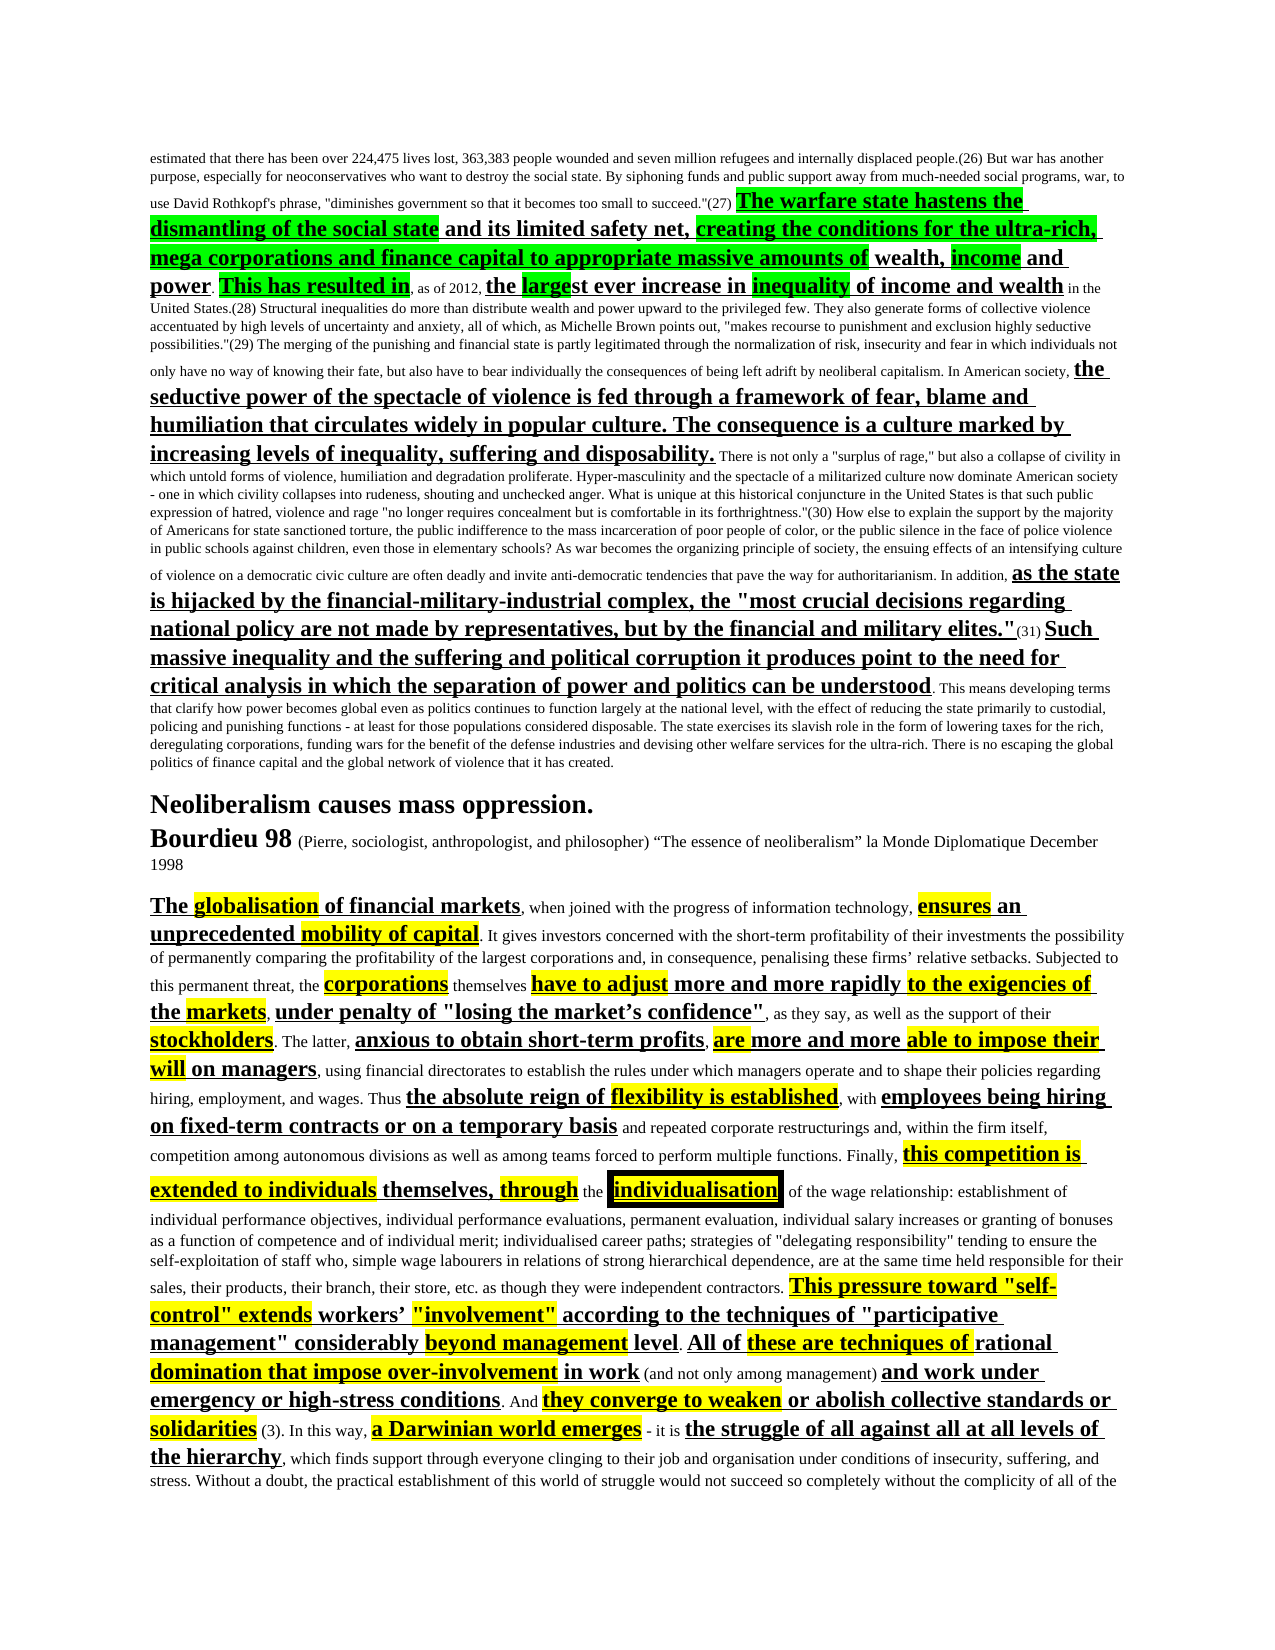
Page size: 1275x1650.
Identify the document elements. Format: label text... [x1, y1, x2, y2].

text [150, 150, 1125, 771]
text Bourdieu 98 (Pierre, sociologist, anthropologist, and philosopher) “The essence of neoliberalism” la Monde Diplomatique December 1998 [150, 822, 1125, 874]
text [150, 892, 1125, 1490]
subtitle Neoliberalism causes mass oppression. [150, 789, 1125, 820]
